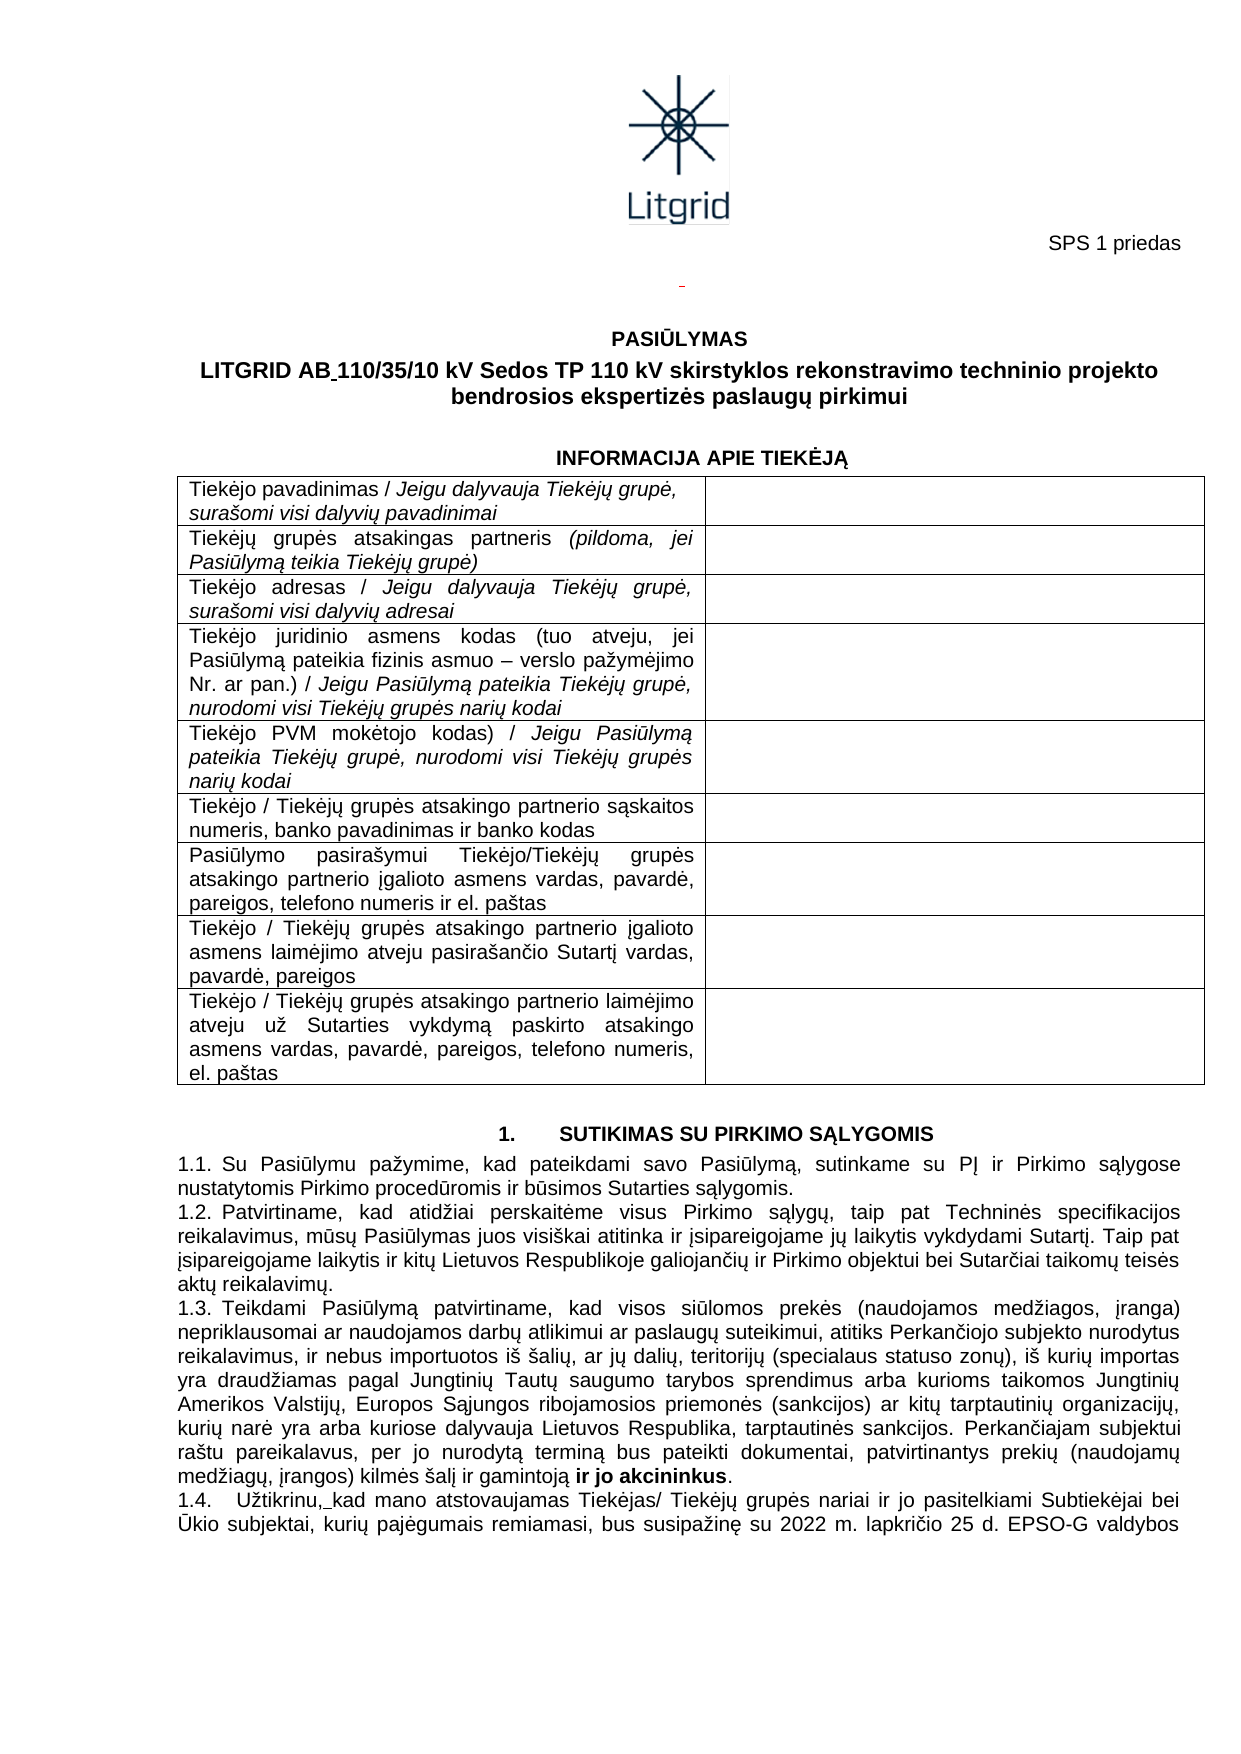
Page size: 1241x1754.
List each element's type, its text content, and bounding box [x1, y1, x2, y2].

table_header [706, 477, 1204, 525]
table_cell [706, 794, 1204, 842]
list Teikdami Pasiūlymą patvirtiname, kad visos siūlomos prekės (naudojamos medžiagos, įranga) nepriklausomai ar naudojamos darbų atlikimui ar paslaugų suteikimui, atitiks Perkančiojo subjekto nurodytus reikalavimus, ir nebus importuotos iš šalių, ar jų dalių, teritorijų (specialaus statuso zonų), iš kurių importas yra draudžiamas pagal Jungtinių Tautų saugumo tarybos sprendimus arba kurioms taikomos Jungtinių Amerikos Valstijų, Europos Sąjungos ribojamosios priemonės (sankcijos) ar kitų tarptautinių organizacijų, kurių narė yra arba kuriose dalyvauja Lietuvos Respublika, tarptautinės sankcijos. Perkančiajam subjektui raštu pareikalavus, per jo nurodytą terminą bus pateikti dokumentai, patvirtinantys prekių (naudojamų medžiagų, įrangos) kilmės šalį ir gamintoją ir jo akcininkus. [177, 1296, 1181, 1487]
table_cell [706, 843, 1204, 914]
list Su Pasiūlymu pažymime, kad pateikdami savo Pasiūlymą, sutinkame su PĮ ir Pirkimo sąlygose nustatytomis Pirkimo procedūromis ir būsimos Sutarties sąlygomis. [177, 1152, 1181, 1200]
table_cell [706, 989, 1204, 1084]
table_cell Tiekėjo / Tiekėjų grupės atsakingo partnerio sąskaitos numeris, banko pavadinimas ir banko kodas [178, 794, 705, 842]
table_cell Tiekėjo / Tiekėjų grupės atsakingo partnerio įgalioto asmens laimėjimo atveju pasirašančio Sutartį vardas, pavardė, pareigos [178, 916, 705, 987]
text INFORMACIJA APIE TIEKĖJĄ [458, 446, 1181, 470]
text PASIŪLYMAS [177, 326, 1181, 350]
table_cell Tiekėjo PVM mokėtojo kodas) / Jeigu Pasiūlymą pateikia Tiekėjų grupė, nurodomi visi Tiekėjų grupės narių kodai [178, 721, 705, 793]
table_cell [706, 721, 1204, 793]
table_cell Tiekėjų grupės atsakingas partneris (pildoma, jei Pasiūlymą teikia Tiekėjų grupė) [178, 526, 705, 574]
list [177, 1487, 1181, 1559]
table_cell [706, 526, 1204, 574]
table_header Tiekėjo pavadinimas / Jeigu dalyvauja Tiekėjų grupė, surašomi visi dalyvių pavadinimai [178, 477, 705, 525]
text SPS 1 priedas [177, 231, 1181, 255]
table_cell Tiekėjo juridinio asmens kodas (tuo atveju, jei Pasiūlymą pateikia fizinis asmuo – verslo pažymėjimo Nr. ar pan.) / Jeigu Pasiūlymą pateikia Tiekėjų grupė, nurodomi visi Tiekėjų grupės narių kodai [178, 624, 705, 720]
table_cell [706, 575, 1204, 623]
table_cell [706, 624, 1204, 720]
table_cell Tiekėjo adresas / Jeigu dalyvauja Tiekėjų grupė, surašomi visi dalyvių adresai [178, 575, 705, 623]
table_cell Tiekėjo / Tiekėjų grupės atsakingo partnerio laimėjimo atveju už Sutarties vykdymą paskirto atsakingo asmens vardas, pavardė, pareigos, telefono numeris, el. paštas [178, 989, 705, 1084]
table_cell Pasiūlymo pasirašymui Tiekėjo/Tiekėjų grupės atsakingo partnerio įgalioto asmens vardas, pavardė, pareigos, telefono numeris ir el. paštas [178, 843, 705, 914]
list Patvirtiname, kad atidžiai perskaitėme visus Pirkimo sąlygų, taip pat Techninės specifikacijos reikalavimus, mūsų Pasiūlymas juos visiškai atitinka ir įsipareigojame jų laikytis vykdydami Sutartį. Taip pat įsipareigojame laikytis ir kitų Lietuvos Respublikoje galiojančių ir Pirkimo objektui bei Sutarčiai taikomų teisės aktų reikalavimų. [177, 1200, 1181, 1296]
list SUTIKIMAS SU PIRKIMO SĄLYGOMIS [236, 1122, 1181, 1146]
subtitle LITGRID AB 110/35/10 kV Sedos TP 110 kV skirstyklos rekonstravimo techninio projekto bendrosios ekspertizės paslaugų pirkimui [177, 357, 1181, 409]
table_cell [706, 916, 1204, 987]
picture [628, 75, 730, 225]
